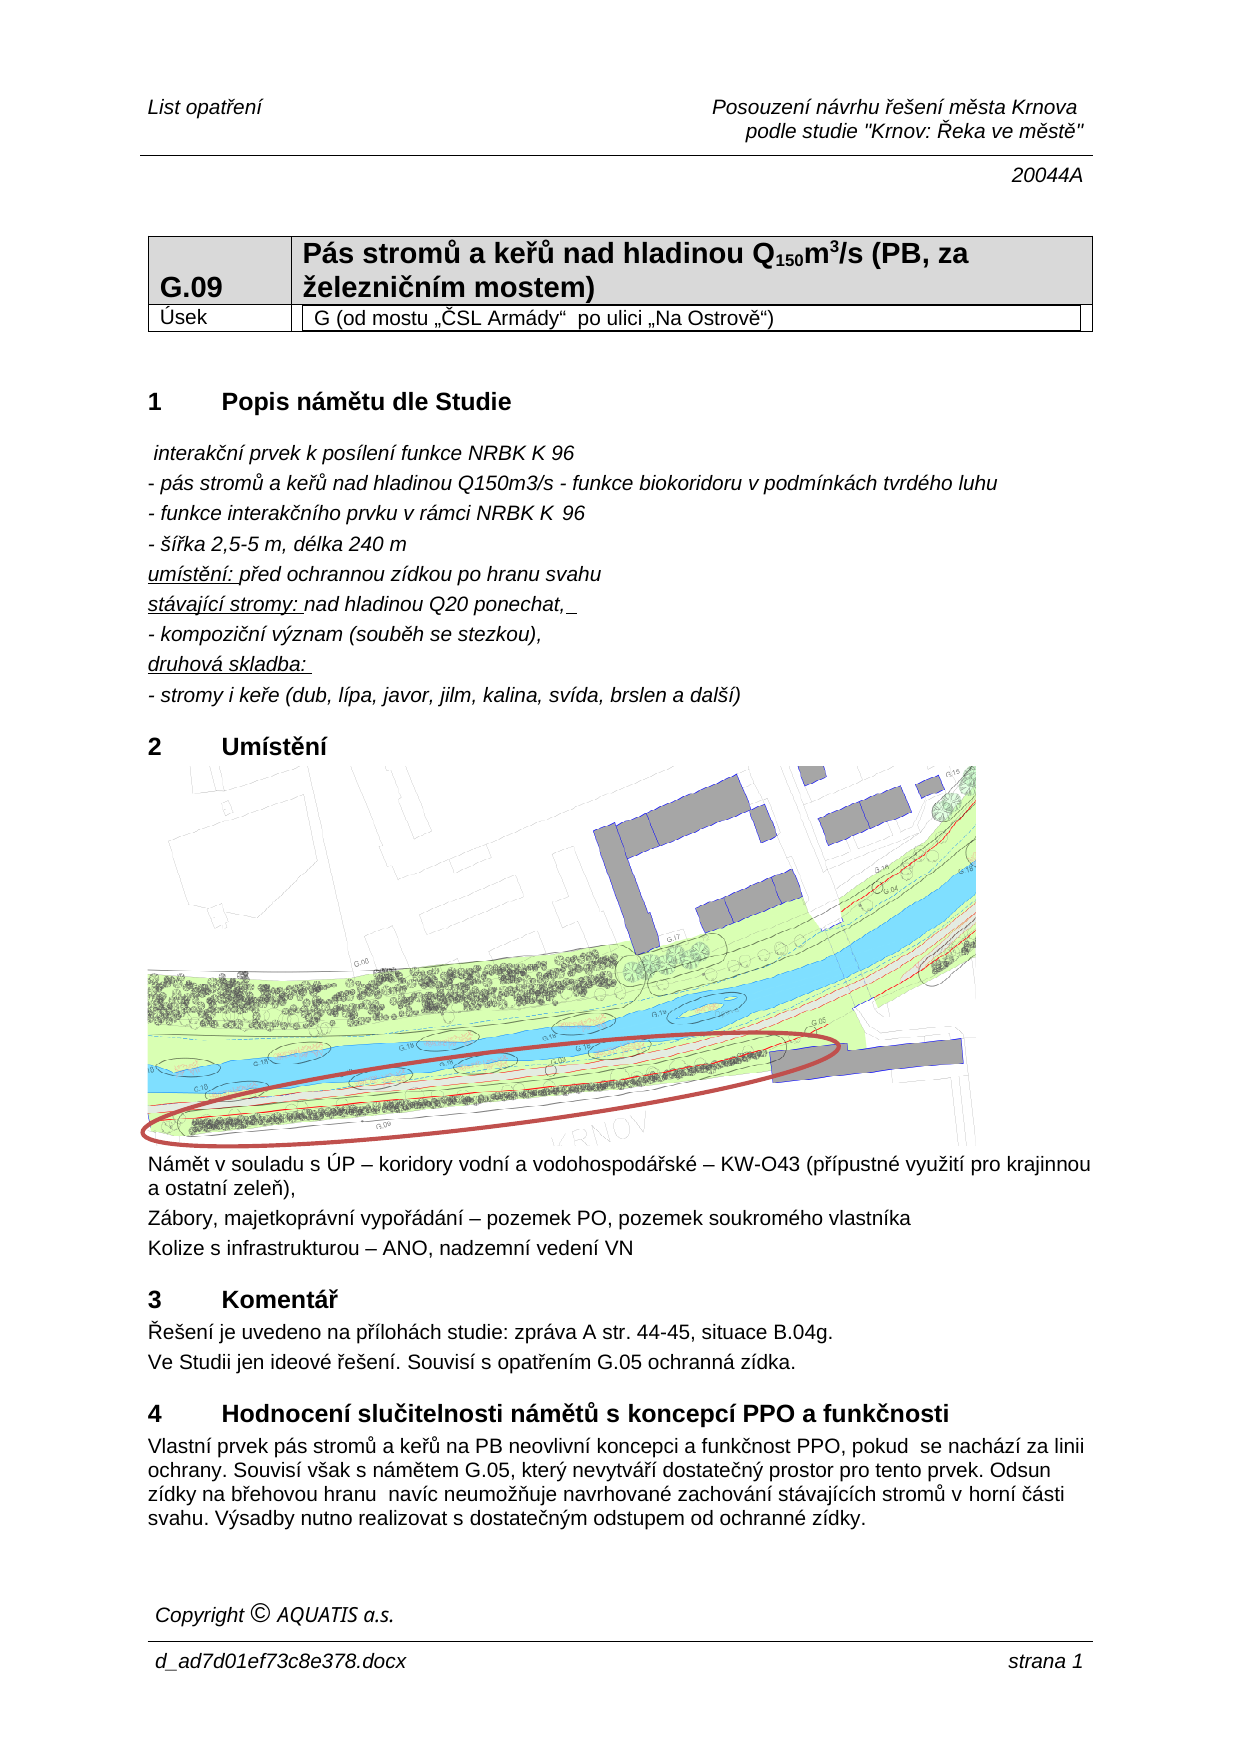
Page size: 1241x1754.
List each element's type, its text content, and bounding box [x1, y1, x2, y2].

text - kompoziční význam (souběh se stezkou), [148, 622, 1092, 646]
text 4 Hodnocení slučitelnosti námětů s koncepcí PPO a funkčnosti [148, 1399, 1092, 1428]
table_cell [292, 305, 302, 331]
text interakční prvek k posílení funkce NRBK K 96 [148, 441, 1092, 465]
text Námět v souladu s ÚP – koridory vodní a vodohospodářské – KW-O43 (přípustné využití pro krajinnou a ostatní zeleň), [148, 1151, 1092, 1199]
text Vlastní prvek pás stromů a keřů na PB neovlivní koncepci a funkčnost PPO, pokud se nachází za linii ochrany. Souvisí však s námětem G.05, který nevytváří dostatečný prostor pro tento prvek. Odsun zídky na břehovou hranu navíc neumožňuje navrhované zachování stávajících stromů v horní části svahu. Výsadby nutno realizovat s dostatečným odstupem od ochranné zídky. [148, 1434, 1092, 1530]
table_cell [1081, 305, 1092, 331]
picture [147, 1035, 836, 1144]
picture [147, 1141, 165, 1146]
text - pás stromů a keřů nad hladinou Q150m3/s - funkce biokoridoru v podmínkách tvrdého luhu [148, 471, 1092, 495]
text Zábory, majetkoprávní vypořádání – pozemek PO, pozemek soukromého vlastníka [148, 1206, 1092, 1229]
table_cell Úsek [149, 305, 291, 331]
text 2 Umístění [148, 731, 1092, 760]
text - šířka 2,5-5 m, délka 240 m [148, 531, 1092, 555]
picture [147, 766, 976, 1146]
table_header G.09 [149, 237, 291, 304]
table_header Pás stromů a keřů nad hladinou Q150m3/s (PB, za železničním mostem) [292, 237, 1092, 304]
text Ve Studii jen ideové řešení. Souvisí s opatřením G.05 ochranná zídka. [148, 1350, 1092, 1374]
table_cell [303, 306, 1080, 330]
text Kolize s infrastrukturou – ANO, nadzemní vedení VN [148, 1236, 1092, 1260]
text - stromy i keře (dub, lípa, javor, jilm, kalina, svída, brslen a další) [148, 682, 1092, 706]
text Řešení je uvedeno na přílohách studie: zpráva A str. 44-45, situace B.04g. [148, 1320, 1092, 1344]
text stávající stromy: nad hladinou Q20 ponechat, [148, 592, 1092, 616]
text umístění: před ochrannou zídkou po hranu svahu [148, 562, 1092, 586]
text 3 Komentář [148, 1285, 1092, 1313]
text druhová skladba: [148, 652, 1092, 676]
text 1 Popis námětu dle Studie [148, 387, 1092, 416]
text - funkce interakčního prvku v rámci NRBK K 96 [148, 501, 1092, 525]
